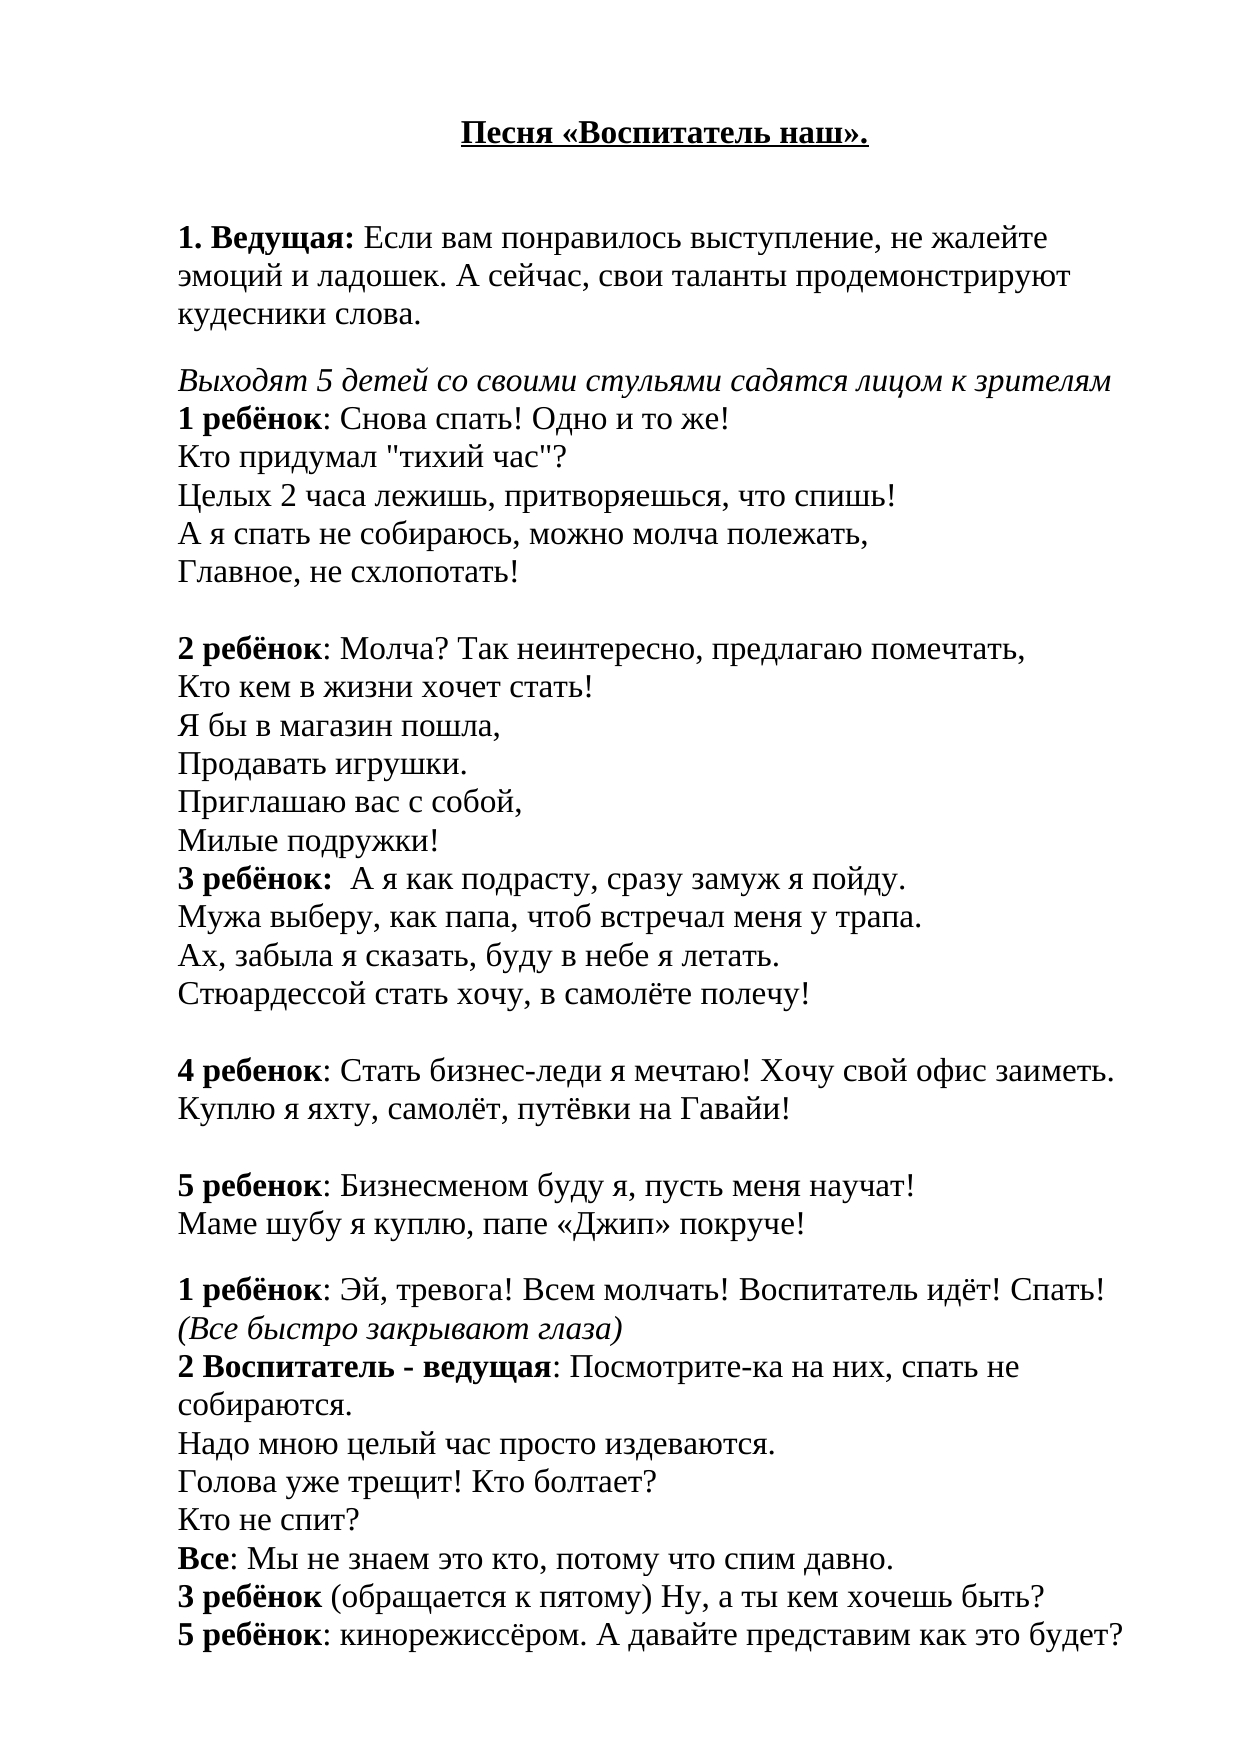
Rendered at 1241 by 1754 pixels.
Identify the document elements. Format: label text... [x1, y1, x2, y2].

text 5 ребёнок: кинорежиссёром. А давайте представим как это будет? [177, 1614, 1152, 1653]
text 1 ребёнок: Эй, тревога! Всем молчать! Воспитатель идёт! Спать! (Все быстро закрывают глаза) 2 Воспитатель - ведущая: Посмотрите-ка на них, спать не собираются. [177, 1269, 1152, 1423]
text 5 ребенок: Бизнесменом буду я, пусть меня научат! Маме шубу я куплю, папе «Джип» покруче! [177, 1165, 1152, 1269]
text Надо мною целый час просто издеваются. Голова уже трещит! Кто болтает? Кто не спит? Все: Мы не знаем это кто, потому что спим давно. 3 ребёнок (обращается к пятому) Ну, а ты кем хочешь быть? [177, 1423, 1152, 1614]
text Выходят 5 детей со своими стульями садятся лицом к зрителям 1 ребёнок: Снова спать! Одно и то же! Кто придумал "тихий час"? Целых 2 часа лежишь, притворяешься, что спишь! А я спать не собираюсь, можно молча полежать, Главное, не схлопотать! 2 ребёнок: Молча? Так неинтересно, предлагаю помечтать, Кто кем в жизни хочет стать! Я бы в магазин пошла, Продавать игрушки. Приглашаю вас с собой, Милые подружки! [177, 360, 1152, 858]
text 3 ребёнок: А я как подрасту, сразу замуж я пойду. Мужа выберу, как папа, чтоб встречал меня у трапа. Ах, забыла я сказать, буду в небе я летать. Стюардессой стать хочу, в самолёте полечу! 4 ребенок: Стать бизнес-леди я мечтаю! Хочу свой офис заиметь. Куплю я яхту, самолёт, путёвки на Гавайи! [177, 858, 1152, 1127]
text Песня «Воспитатель наш». [177, 112, 1152, 178]
text 1. Ведущая: Если вам понравилось выступление, не жалейте эмоций и ладошек. А сейчас, свои таланты продемонстрируют кудесники слова. [177, 217, 1152, 360]
